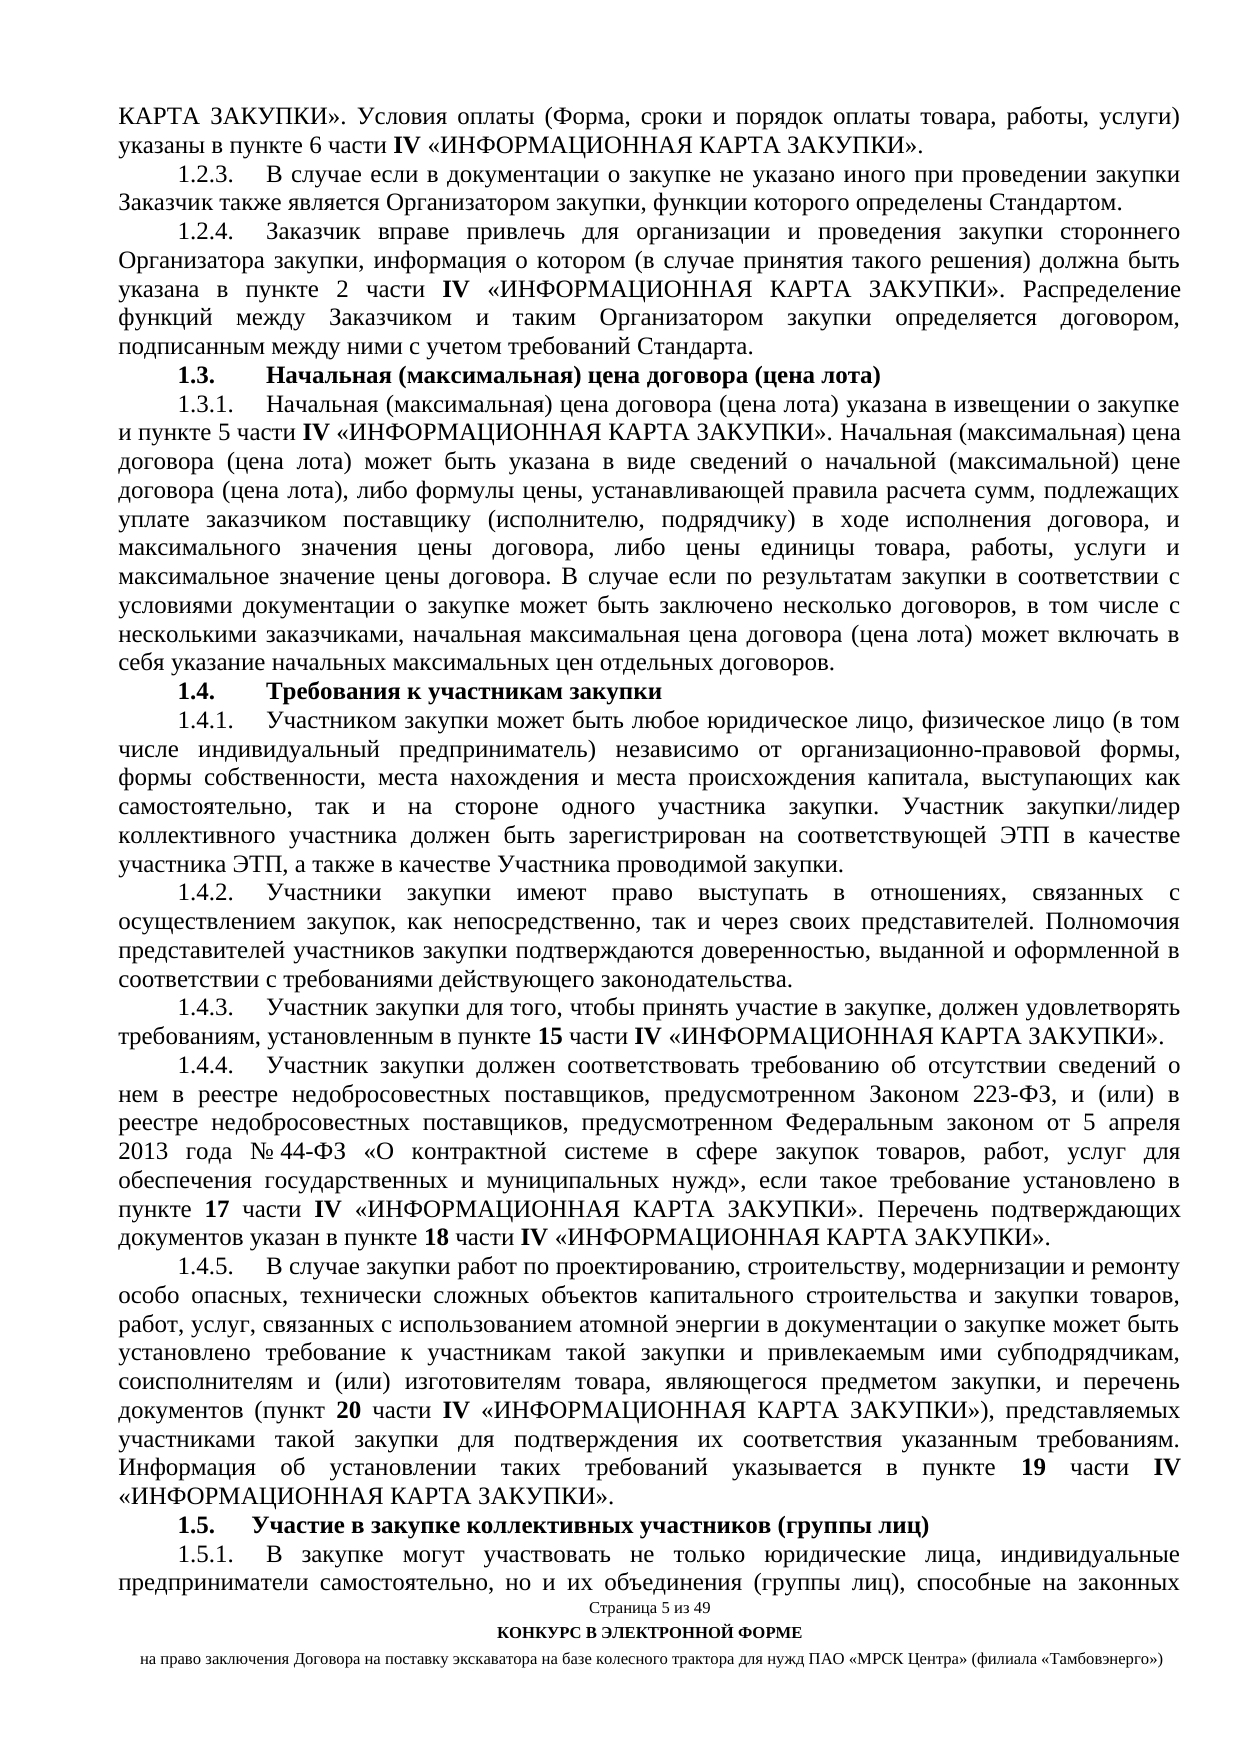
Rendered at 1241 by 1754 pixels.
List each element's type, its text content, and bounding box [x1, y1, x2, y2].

subtitle Заказчик вправе привлечь для организации и проведения закупки стороннего Организатора закупки, информация о котором (в случае принятия такого решения) должна быть указана в пункте 2 части IV «ИНФОРМАЦИОННАЯ КАРТА ЗАКУПКИ». Распределение функций между Заказчиком и таким Организатором закупки определяется договором, подписанным между ними с учетом требований Стандарта. [118, 216, 1181, 360]
subtitle Требования к участникам закупки [118, 676, 1181, 705]
subtitle В случае закупки работ по проектированию, строительству, модернизации и ремонту особо опасных, технически сложных объектов капитального строительства и закупки товаров, работ, услуг, связанных с использованием атомной энергии в документации о закупке может быть установлено требование к участникам такой закупки и привлекаемым ими субподрядчикам, соисполнителям и (или) изготовителям товара, являющегося предметом закупки, и перечень документов (пункт 20 части IV «ИНФОРМАЦИОННАЯ КАРТА ЗАКУПКИ»), представляемых участниками такой закупки для подтверждения их соответствия указанным требованиям. Информация об установлении таких требований указывается в пункте 19 части IV «ИНФОРМАЦИОННАЯ КАРТА ЗАКУПКИ». [118, 1251, 1181, 1510]
subtitle Участник закупки должен соответствовать требованию об отсутствии сведений о нем в реестре недобросовестных поставщиков, предусмотренном Законом 223-ФЗ, и (или) в реестре недобросовестных поставщиков, предусмотренном Федеральным законом от 5 апреля 2013 года № 44-ФЗ «О контрактной системе в сфере закупок товаров, работ, услуг для обеспечения государственных и муниципальных нужд», если такое требование установлено в пункте 17 части IV «ИНФОРМАЦИОННАЯ КАРТА ЗАКУПКИ». Перечень подтверждающих документов указан в пункте 18 части IV «ИНФОРМАЦИОННАЯ КАРТА ЗАКУПКИ». [118, 1050, 1181, 1251]
subtitle Участник закупки для того, чтобы принять участие в закупке, должен удовлетворять требованиям, установленным в пункте 15 части IV «ИНФОРМАЦИОННАЯ КАРТА ЗАКУПКИ». [118, 992, 1181, 1050]
subtitle Участие в закупке коллективных участников (группы лиц) [118, 1510, 1181, 1539]
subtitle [118, 1539, 1181, 1596]
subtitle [118, 101, 1181, 159]
subtitle В случае если в документации о закупке не указано иного при проведении закупки Заказчик также является Организатором закупки, функции которого определены Стандартом. [118, 159, 1181, 216]
subtitle Участники закупки имеют право выступать в отношениях, связанных с осуществлением закупок, как непосредственно, так и через своих представителей. Полномочия представителей участников закупки подтверждаются доверенностью, выданной и оформленной в соответствии с требованиями действующего законодательства. [118, 877, 1181, 992]
subtitle Начальная (максимальная) цена договора (цена лота) [118, 360, 1181, 389]
subtitle Участником закупки может быть любое юридическое лицо, физическое лицо (в том числе индивидуальный предприниматель) независимо от организационно-правовой формы, формы собственности, места нахождения и места происхождения капитала, выступающих как самостоятельно, так и на стороне одного участника закупки. Участник закупки/лидер коллективного участника должен быть зарегистрирован на соответствующей ЭТП в качестве участника ЭТП, а также в качестве Участника проводимой закупки. [118, 705, 1181, 877]
subtitle Начальная (максимальная) цена договора (цена лота) указана в извещении о закупке и пункте 5 части IV «ИНФОРМАЦИОННАЯ КАРТА ЗАКУПКИ». Начальная (максимальная) цена договора (цена лота) может быть указана в виде сведений о начальной (максимальной) цене договора (цена лота), либо формулы цены, устанавливающей правила расчета сумм, подлежащих уплате заказчиком поставщику (исполнителю, подрядчику) в ходе исполнения договора, и максимального значения цены договора, либо цены единицы товара, работы, услуги и максимальное значение цены договора. В случае если по результатам закупки в соответствии с условиями документации о закупке может быть заключено несколько договоров, в том числе с несколькими заказчиками, начальная максимальная цена договора (цена лота) может включать в себя указание начальных максимальных цен отдельных договоров. [118, 389, 1181, 676]
